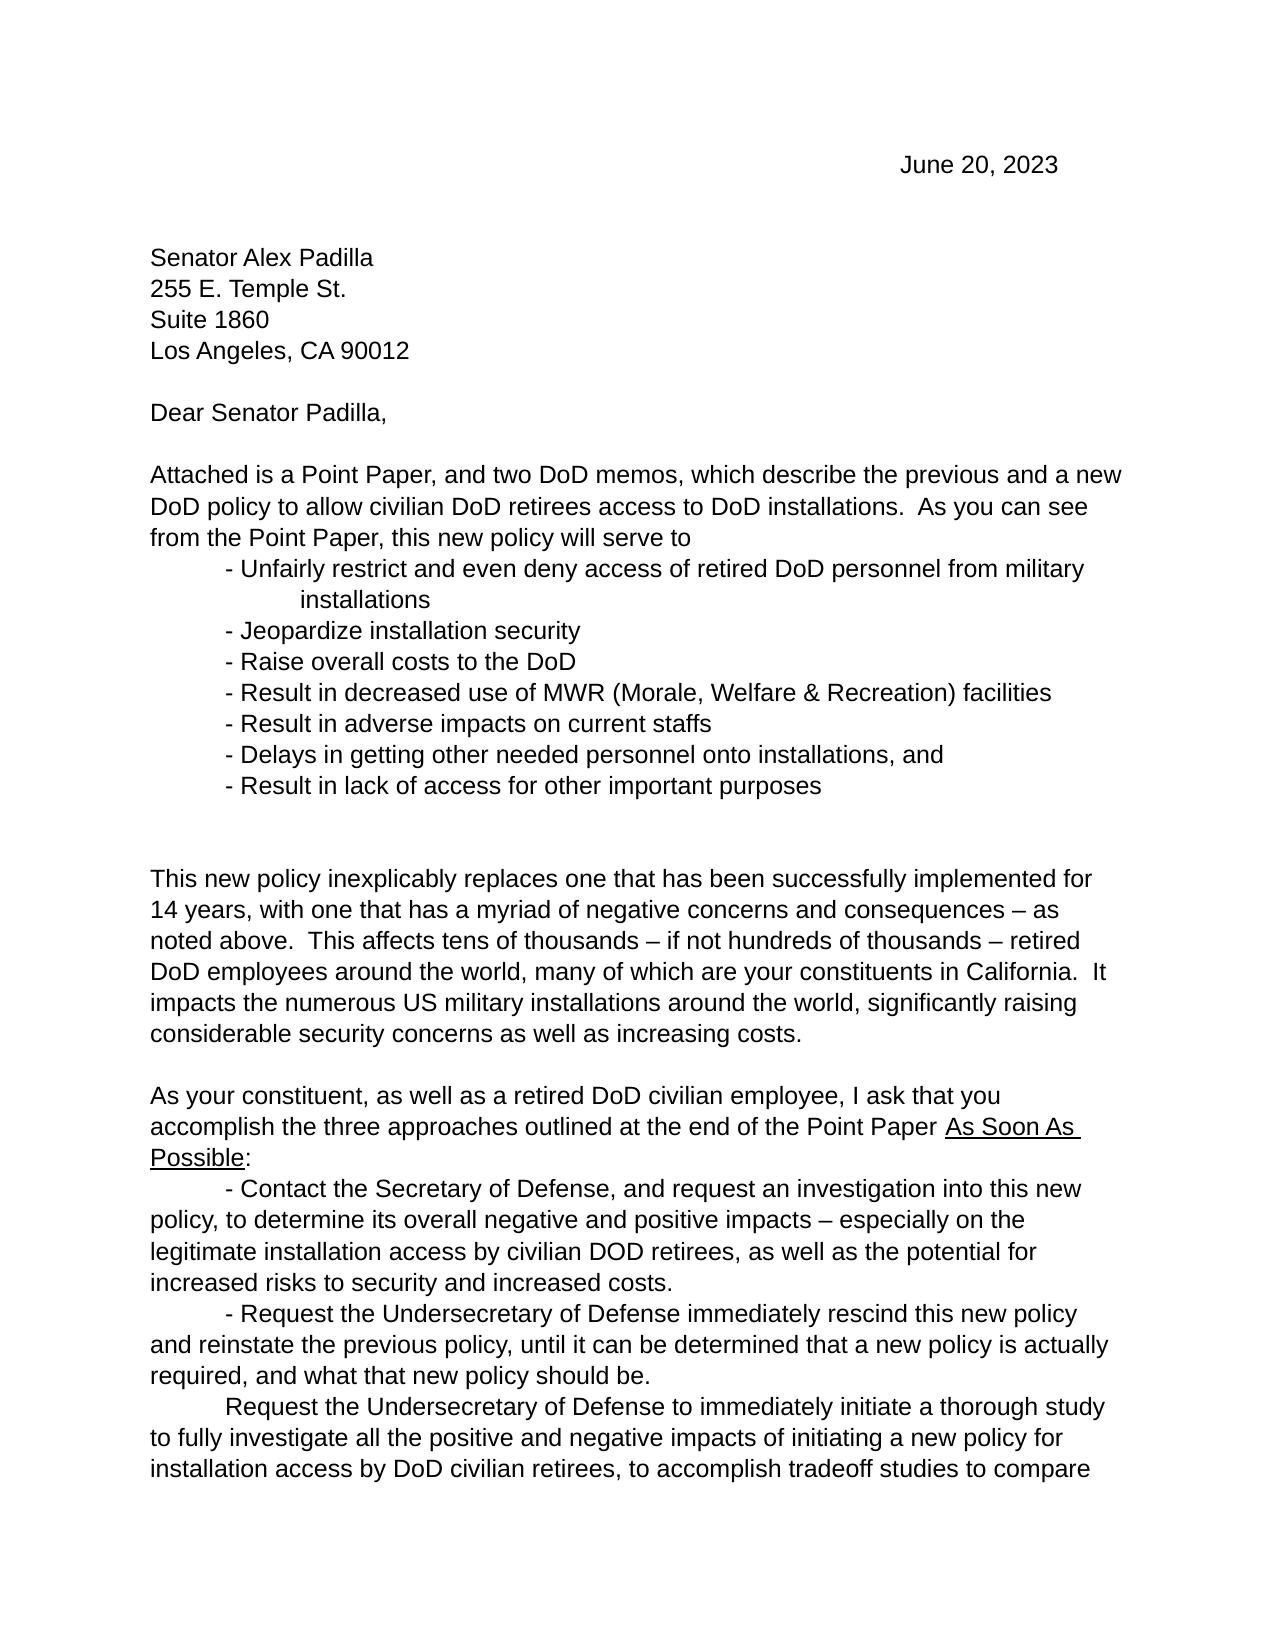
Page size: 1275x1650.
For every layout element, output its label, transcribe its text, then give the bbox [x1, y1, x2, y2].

text This new policy inexplicably replaces one that has been successfully implemented for 14 years, with one that has a myriad of negative concerns and consequences – as noted above. This affects tens of thousands – if not hundreds of thousands – retired DoD employees around the world, many of which are your constituents in California. It impacts the numerous US military installations around the world, significantly raising considerable security concerns as well as increasing costs. [150, 864, 1125, 1048]
text Los Angeles, CA 90012 [150, 336, 1125, 365]
text installations [150, 584, 1125, 613]
text - Delays in getting other needed personnel onto installations, and [150, 740, 1125, 768]
text Dear Senator Padilla, [150, 398, 1125, 427]
text As your constituent, as well as a retired DoD civilian employee, I ask that you accomplish the three approaches outlined at the end of the Point Paper As Soon As Possible: [150, 1081, 1125, 1172]
text - Jeopardize installation security [150, 616, 1125, 644]
text - Raise overall costs to the DoD [150, 647, 1125, 675]
text Attached is a Point Paper, and two DoD memos, which describe the previous and a new DoD policy to allow civilian DoD retirees access to DoD installations. As you can see from the Point Paper, this new policy will serve to [150, 460, 1125, 551]
text June 20, 2023 [150, 150, 1125, 179]
text - Result in decreased use of MWR (Morale, Welfare & Recreation) facilities [150, 678, 1125, 706]
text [150, 1392, 1125, 1482]
text 255 E. Temple St. [150, 274, 1125, 303]
text - Unfairly restrict and even deny access of retired DoD personnel from military [150, 553, 1125, 582]
text - Result in lack of access for other important purposes [150, 771, 1125, 799]
text Suite 1860 [150, 305, 1125, 334]
text - Request the Undersecretary of Defense immediately rescind this new policy and reinstate the previous policy, until it can be determined that a new policy is actually required, and what that new policy should be. [150, 1298, 1125, 1389]
text - Result in adverse impacts on current staffs [150, 709, 1125, 737]
text Senator Alex Padilla [150, 243, 1125, 272]
text - Contact the Secretary of Defense, and request an investigation into this new policy, to determine its overall negative and positive impacts – especially on the legitimate installation access by civilian DOD retirees, as well as the potential for increased risks to security and increased costs. [150, 1174, 1125, 1296]
